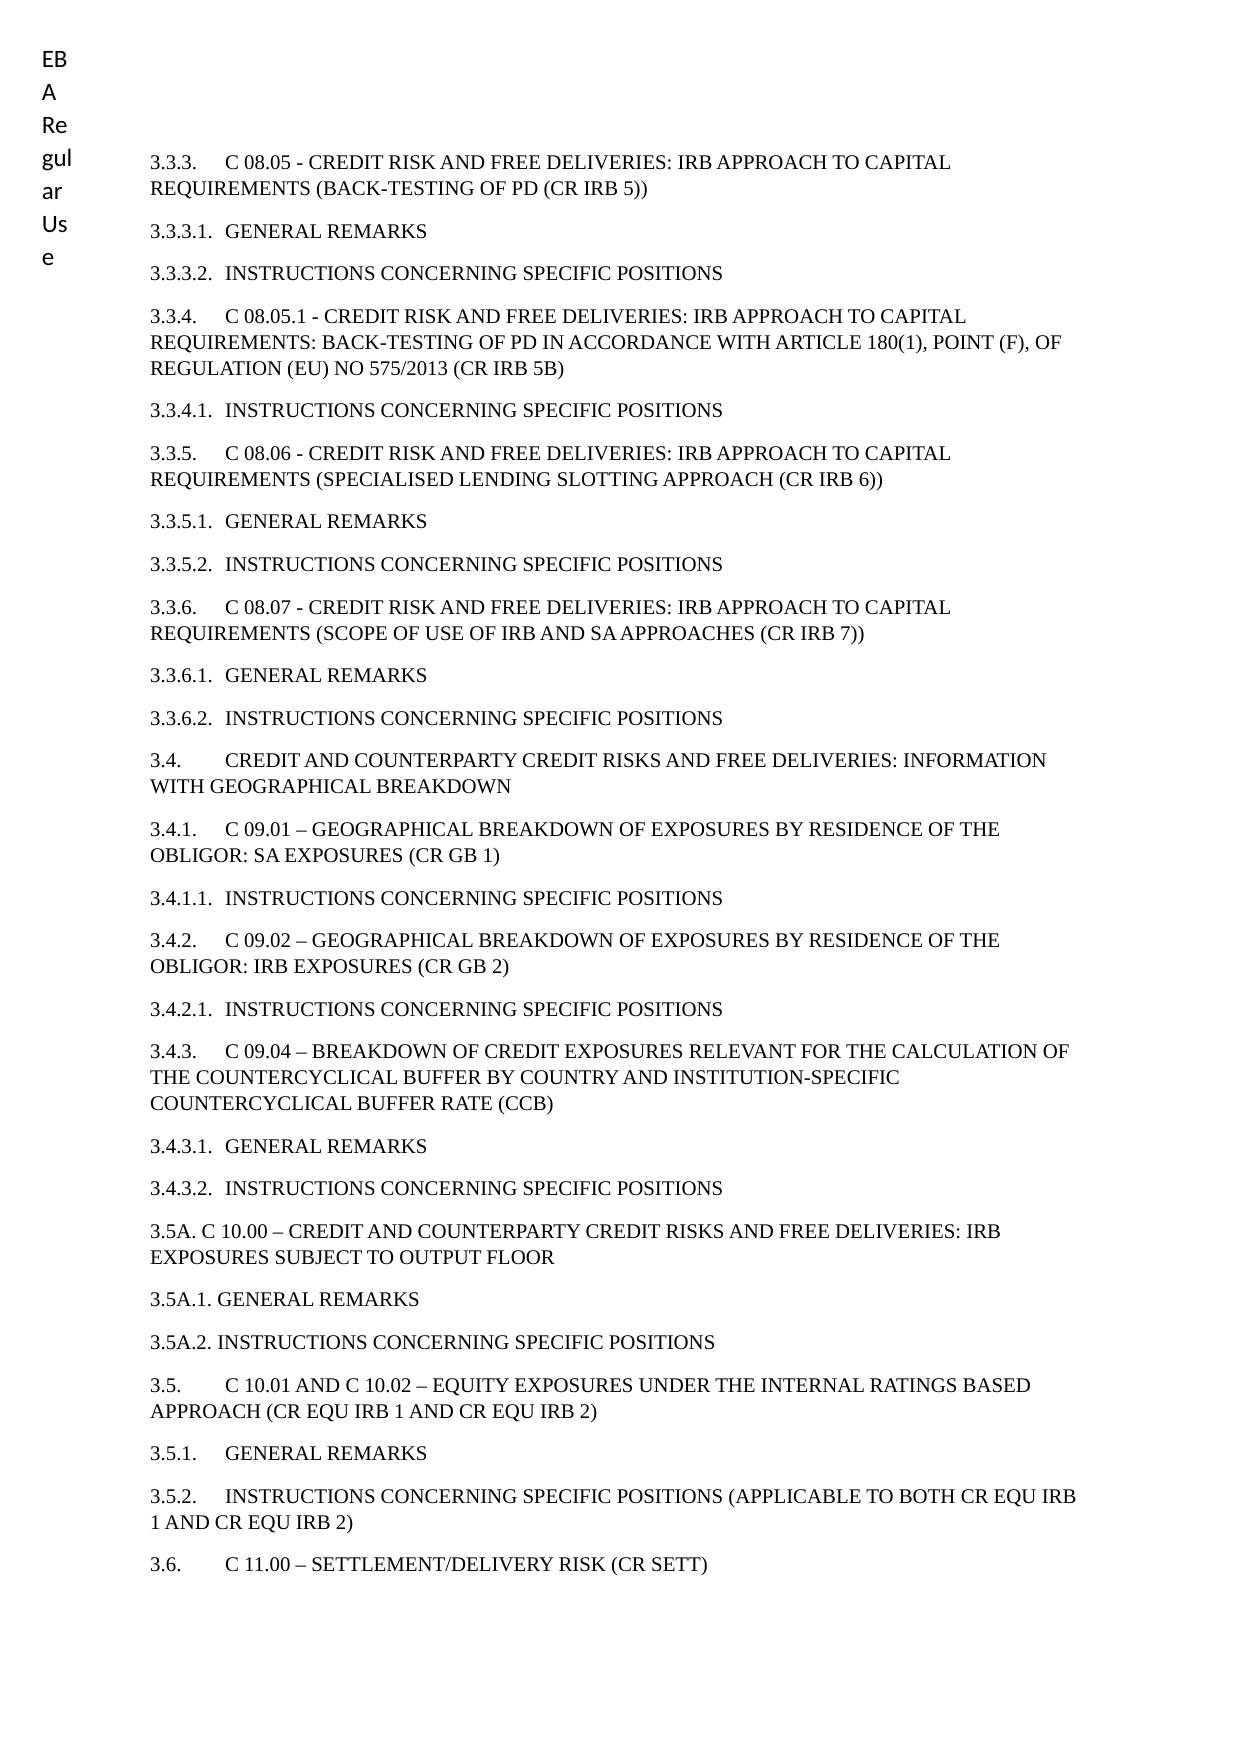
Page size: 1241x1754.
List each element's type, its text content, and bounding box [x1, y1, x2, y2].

text 3.3.3. C 08.05 - CREDIT RISK AND FREE DELIVERIES: IRB APPROACH TO CAPITAL REQUIREMENTS (BACK-TESTING OF PD (CR IRB 5)) [150, 150, 1090, 200]
text 3.5A.2. INSTRUCTIONS CONCERNING SPECIFIC POSITIONS [150, 1330, 1090, 1354]
text 3.3.5. C 08.06 - CREDIT RISK AND FREE DELIVERIES: IRB APPROACH TO CAPITAL REQUIREMENTS (SPECIALISED LENDING SLOTTING APPROACH (CR IRB 6)) [150, 441, 1090, 491]
text 3.6. C 11.00 – SETTLEMENT/DELIVERY RISK (CR SETT) [150, 1552, 1090, 1576]
text 3.4.3.1. GENERAL REMARKS [150, 1134, 1090, 1158]
text 3.3.5.2. INSTRUCTIONS CONCERNING SPECIFIC POSITIONS [150, 552, 1090, 576]
text 3.4.3. C 09.04 – BREAKDOWN OF CREDIT EXPOSURES RELEVANT FOR THE CALCULATION OF THE COUNTERCYCLICAL BUFFER BY COUNTRY AND INSTITUTION-SPECIFIC COUNTERCYCLICAL BUFFER RATE (CCB) [150, 1039, 1090, 1115]
text 3.4.3.2. INSTRUCTIONS CONCERNING SPECIFIC POSITIONS [150, 1176, 1090, 1200]
text 3.3.4.1. INSTRUCTIONS CONCERNING SPECIFIC POSITIONS [150, 398, 1090, 422]
text 3.3.5.1. GENERAL REMARKS [150, 509, 1090, 533]
text 3.3.6.2. INSTRUCTIONS CONCERNING SPECIFIC POSITIONS [150, 706, 1090, 730]
text 3.4. CREDIT AND COUNTERPARTY CREDIT RISKS AND FREE DELIVERIES: INFORMATION WITH GEOGRAPHICAL BREAKDOWN [150, 748, 1090, 798]
text 3.5.1. GENERAL REMARKS [150, 1441, 1090, 1465]
text 3.4.1. C 09.01 – GEOGRAPHICAL BREAKDOWN OF EXPOSURES BY RESIDENCE OF THE OBLIGOR: SA EXPOSURES (CR GB 1) [150, 817, 1090, 867]
text 3.5.2. INSTRUCTIONS CONCERNING SPECIFIC POSITIONS (APPLICABLE TO BOTH CR EQU IRB 1 AND CR EQU IRB 2) [150, 1484, 1090, 1534]
text 3.5. C 10.01 AND C 10.02 – EQUITY EXPOSURES UNDER THE INTERNAL RATINGS BASED APPROACH (CR EQU IRB 1 AND CR EQU IRB 2) [150, 1373, 1090, 1423]
text 3.4.1.1. INSTRUCTIONS CONCERNING SPECIFIC POSITIONS [150, 885, 1090, 909]
text 3.3.3.1. GENERAL REMARKS [150, 218, 1090, 243]
text 3.3.3.2. INSTRUCTIONS CONCERNING SPECIFIC POSITIONS [150, 261, 1090, 285]
text 3.3.6.1. GENERAL REMARKS [150, 663, 1090, 687]
text 3.5A.1. GENERAL REMARKS [150, 1287, 1090, 1311]
text 3.4.2. C 09.02 – GEOGRAPHICAL BREAKDOWN OF EXPOSURES BY RESIDENCE OF THE OBLIGOR: IRB EXPOSURES (CR GB 2) [150, 928, 1090, 978]
text 3.3.6. C 08.07 - CREDIT RISK AND FREE DELIVERIES: IRB APPROACH TO CAPITAL REQUIREMENTS (SCOPE OF USE OF IRB AND SA APPROACHES (CR IRB 7)) [150, 594, 1090, 644]
text 3.4.2.1. INSTRUCTIONS CONCERNING SPECIFIC POSITIONS [150, 997, 1090, 1021]
text 3.5A. C 10.00 – CREDIT AND COUNTERPARTY CREDIT RISKS AND FREE DELIVERIES: IRB EXPOSURES SUBJECT TO OUTPUT FLOOR [150, 1219, 1090, 1269]
text 3.3.4. C 08.05.1 - CREDIT RISK AND FREE DELIVERIES: IRB APPROACH TO CAPITAL REQUIREMENTS: BACK-TESTING OF PD IN ACCORDANCE WITH ARTICLE 180(1), POINT (F), OF REGULATION (EU) NO 575/2013 (CR IRB 5B) [150, 304, 1090, 380]
